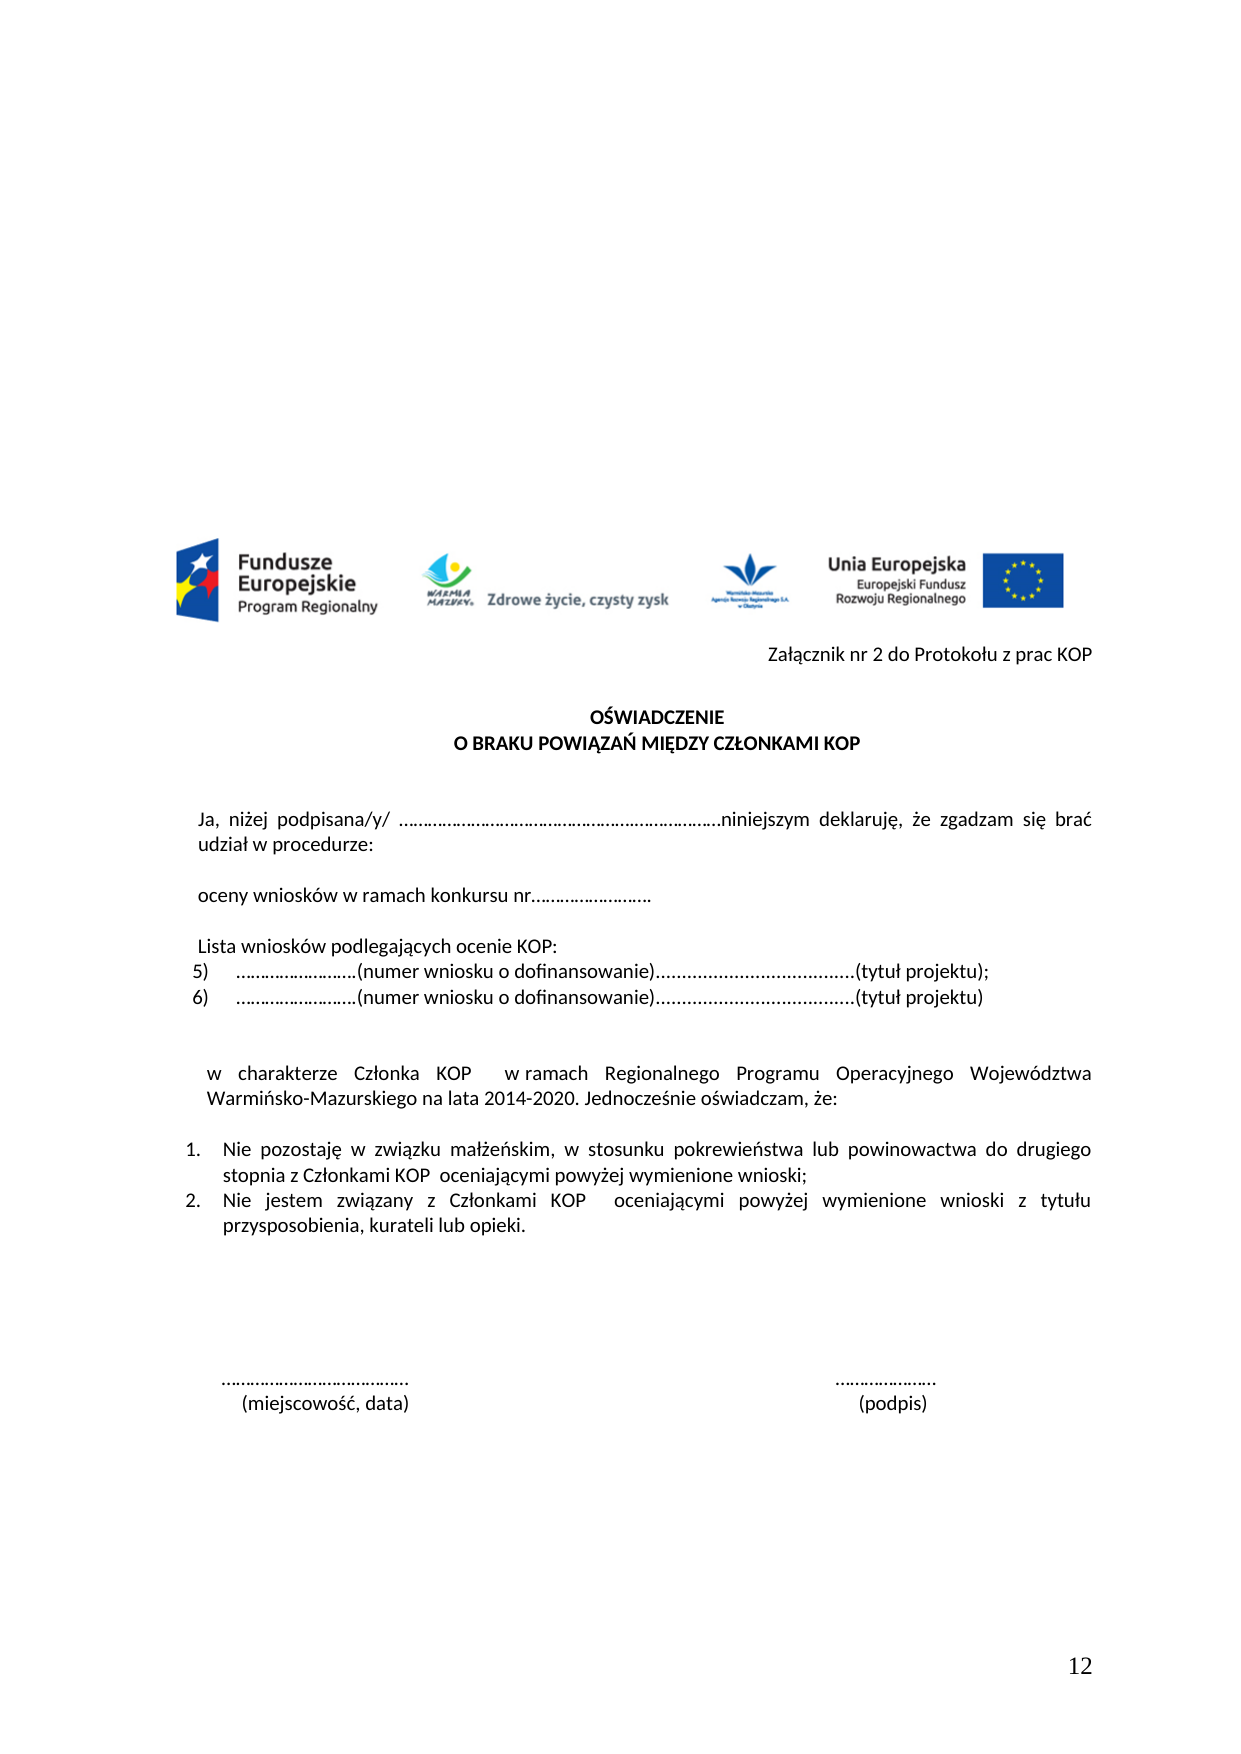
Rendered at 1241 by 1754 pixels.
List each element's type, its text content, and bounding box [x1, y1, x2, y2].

text Lista wniosków podlegających ocenie KOP: [198, 908, 1093, 958]
list …………………….(numer wniosku o dofinansowanie)......................................(tytuł projektu) [192, 984, 1093, 1009]
text ………………………………… ………………… [148, 1365, 1093, 1391]
text OŚWIADCZENIE [148, 704, 1093, 730]
list …………………….(numer wniosku o dofinansowanie)......................................(tytuł projektu); [192, 958, 1093, 984]
text oceny wniosków w ramach konkursu nr……………………. [198, 882, 1093, 908]
text (miejscowość, data) (podpis) [148, 1391, 1093, 1416]
text O BRAKU POWIĄZAŃ MIĘDZY CZŁONKAMI KOP [148, 730, 1093, 755]
text Załącznik nr 2 do Protokołu z prac KOP [148, 641, 1093, 666]
list Nie pozostaję w związku małżeńskim, w stosunku pokrewieństwa lub powinowactwa do drugiego stopnia z Członkami KOP oceniającymi powyżej wymienione wnioski; [185, 1136, 1093, 1187]
text Ja, niżej podpisana/y/ ………………………………………….………………niniejszym deklaruję, że zgadzam się brać udział w procedurze: [198, 806, 1093, 857]
text w charakterze Członka KOP w ramach Regionalnego Programu Operacyjnego Województwa Warmińsko-Mazurskiego na lata 2014-2020. Jednocześnie oświadczam, że: [207, 1060, 1093, 1111]
picture [147, 516, 1093, 641]
list Nie jestem związany z Członkami KOP oceniającymi powyżej wymienione wnioski z tytułu przysposobienia, kurateli lub opieki. [185, 1187, 1093, 1238]
